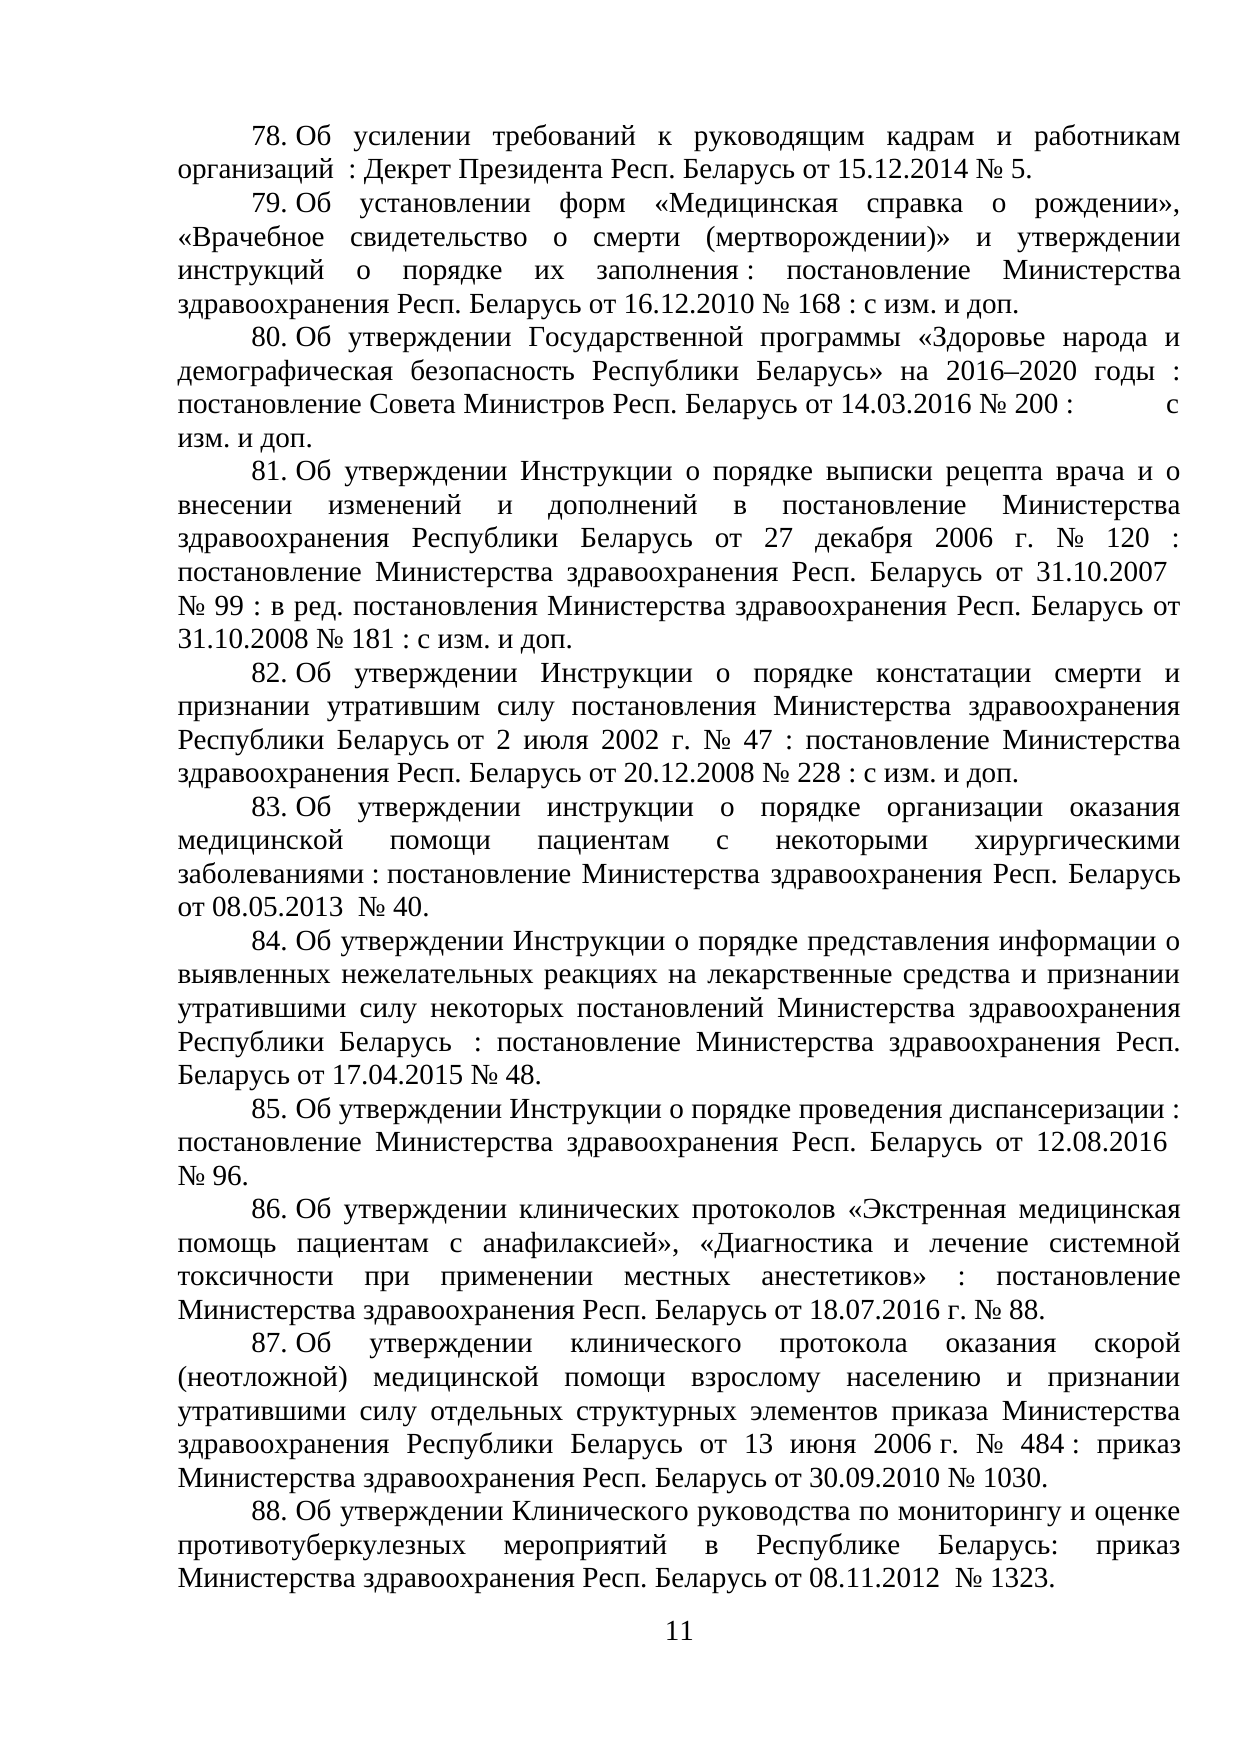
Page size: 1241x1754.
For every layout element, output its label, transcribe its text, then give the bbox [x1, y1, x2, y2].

list Об утверждении клинического протокола оказания скорой (неотложной) медицинской помощи взрослому населению и признании утратившими силу отдельных структурных элементов приказа Министерства здравоохранения Республики Беларусь от 13 июня 2006 г. № 484 : приказ Министерства здравоохранения Респ. Беларусь от 30.09.2010 № 1030. [177, 1326, 1181, 1493]
list Об утверждении Государственной программы «Здоровье народа и демографическая безопасность Республики Беларусь» на 2016–2020 годы : постановление Совета Министров Респ. Беларусь от 14.03.2016 № 200 : с изм. и доп. [177, 319, 1181, 453]
list Об утверждении инструкции о порядке организации оказания медицинской помощи пациентам с некоторыми хирургическими заболеваниями : постановление Министерства здравоохранения Респ. Беларусь от 08.05.2013 № 40. [177, 789, 1181, 923]
list Об установлении форм «Медицинская справка о рождении», «Врачебное свидетельство о смерти (мертворождении)» и утверждении инструкций о порядке их заполнения : постановление Министерства здравоохранения Респ. Беларусь от 16.12.2010 № 168 : с изм. и доп. [177, 185, 1181, 319]
list Об усилении требований к руководящим кадрам и работникам организаций : Декрет Президента Респ. Беларусь от 15.12.2014 № 5. [177, 118, 1181, 185]
list Об утверждении Инструкции о порядке констатации смерти и признании утратившим силу постановления Министерства здравоохранения Республики Беларусь от 2 июля 2002 г. № 47 : постановление Министерства здравоохранения Респ. Беларусь от 20.12.2008 № 228 : с изм. и доп. [177, 655, 1181, 789]
list Об утверждении клинических протоколов «Экстренная медицинская помощь пациентам с анафилаксией», «Диагностика и лечение системной токсичности при применении местных анестетиков» : постановление Министерства здравоохранения Респ. Беларусь от 18.07.2016 г. № 88. [177, 1191, 1181, 1326]
list Об утверждении Инструкции о порядке представления информации о выявленных нежелательных реакциях на лекарственные средства и признании утратившими силу некоторых постановлений Министерства здравоохранения Республики Беларусь : постановление Министерства здравоохранения Респ. Беларусь от 17.04.2015 № 48. [177, 923, 1181, 1091]
list Об утверждении Инструкции о порядке проведения диспансеризации : постановление Министерства здравоохранения Респ. Беларусь от 12.08.2016 № 96. [177, 1091, 1181, 1191]
list Об утверждении Инструкции о порядке выписки рецепта врача и о внесении изменений и дополнений в постановление Министерства здравоохранения Республики Беларусь от 27 декабря . № 120 : постановление Министерства здравоохранения Респ. Беларусь от 31.10.2007 № 99 : в ред. постановления Министерства здравоохранения Респ. Беларусь от 31.10.2008 № 181 : с изм. и доп. [177, 453, 1181, 655]
list Об утверждении Клинического руководства по мониторингу и оценке противотуберкулезных мероприятий в Республике Беларусь: приказ Министерства здравоохранения Респ. Беларусь от 08.11.2012 № 1323. [177, 1493, 1181, 1594]
